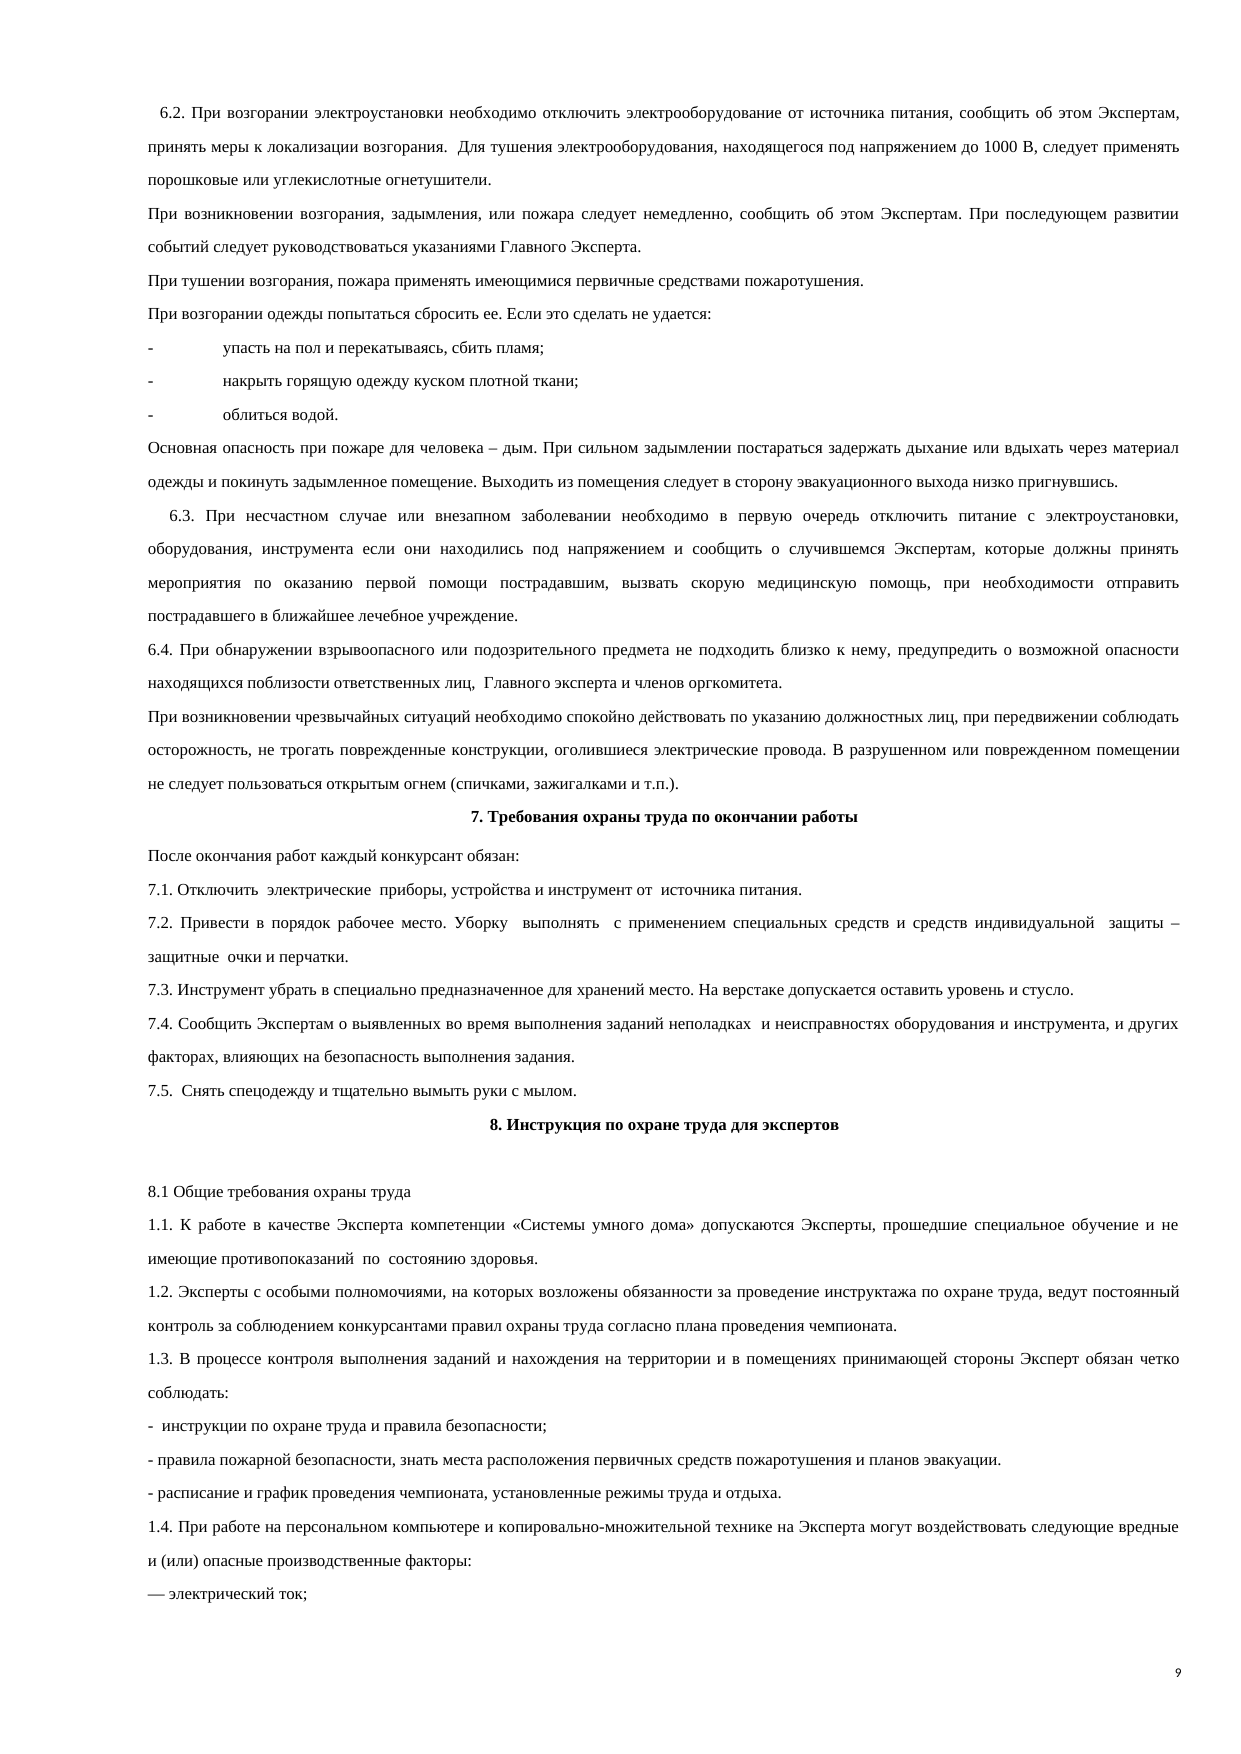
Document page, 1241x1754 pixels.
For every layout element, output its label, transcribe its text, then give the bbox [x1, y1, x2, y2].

text - инструкции по охране труда и правила безопасности; [148, 1402, 1181, 1436]
text 6.3. При несчастном случае или внезапном заболевании необходимо в первую очередь отключить питание с электроустановки, оборудования, инструмента если они находились под напряжением и сообщить о случившемся Экспертам, которые должны принять мероприятия по оказанию первой помощи пострадавшим, вызвать скорую медицинскую помощь, при необходимости отправить пострадавшего в ближайшее лечебное учреждение. [148, 491, 1181, 625]
text 1.2. Эксперты с особыми полномочиями, на которых возложены обязанности за проведение инструктажа по охране труда, ведут постоянный контроль за соблюдением конкурсантами правил охраны труда согласно плана проведения чемпионата. [148, 1268, 1181, 1335]
text При возникновении возгорания, задымления, или пожара следует немедленно, сообщить об этом Экспертам. При последующем развитии событий следует руководствоваться указаниями Главного Эксперта. [148, 189, 1181, 256]
subtitle 7. Требования охраны труда по окончании работы [148, 793, 1181, 827]
text После окончания работ каждый конкурсант обязан: [148, 832, 1181, 865]
text 7.2. Привести в порядок рабочее место. Уборку выполнять с применением специальных средств и средств индивидуальной защиты – защитные очки и перчатки. [148, 899, 1181, 966]
text 7.3. Инструмент убрать в специально предназначенное для хранений место. На верстаке допускается оставить уровень и стусло. [148, 966, 1181, 999]
text При тушении возгорания, пожара применять имеющимися первичные средствами пожаротушения. [148, 256, 1181, 290]
text - правила пожарной безопасности, знать места расположения первичных средств пожаротушения и планов эвакуации. [148, 1436, 1181, 1469]
text - облиться водой. [148, 391, 1181, 424]
text Основная опасность при пожаре для человека – дым. При сильном задымлении постараться задержать дыхание или вдыхать через материал одежды и покинуть задымленное помещение. Выходить из помещения следует в сторону эвакуационного выхода низко пригнувшись. [148, 424, 1181, 491]
text 6.2. При возгорании электроустановки необходимо отключить электрооборудование от источника питания, сообщить об этом Экспертам, принять меры к локализации возгорания. Для тушения электрооборудования, находящегося под напряжением до 1000 В, следует применять порошковые или углекислотные огнетушители. [148, 89, 1181, 189]
text - накрыть горящую одежду куском плотной ткани; [148, 357, 1181, 391]
text 7.1. Отключить электрические приборы, устройства и инструмент от источника питания. [148, 865, 1181, 899]
text При возгорании одежды попытаться сбросить ее. Если это сделать не удается: [148, 290, 1181, 323]
text - упасть на пол и перекатываясь, сбить пламя; [148, 323, 1181, 357]
text 7.4. Сообщить Экспертам о выявленных во время выполнения заданий неполадках и неисправностях оборудования и инструмента, и других факторах, влияющих на безопасность выполнения задания. [148, 999, 1181, 1067]
text 7.5. Снять спецодежду и тщательно вымыть руки с мылом. [148, 1067, 1181, 1100]
text 1.1. К работе в качестве Эксперта компетенции «Системы умного дома» допускаются Эксперты, прошедшие специальное обучение и не имеющие противопоказаний по состоянию здоровья. [148, 1201, 1181, 1268]
text - расписание и график проведения чемпионата, установленные режимы труда и отдыха. [148, 1469, 1181, 1503]
text 8.1 Общие требования охраны труда [148, 1167, 1181, 1201]
text 6.4. При обнаружении взрывоопасного или подозрительного предмета не подходить близко к нему, предупредить о возможной опасности находящихся поблизости ответственных лиц, Главного эксперта и членов оргкомитета. [148, 625, 1181, 692]
text — электрический ток; [148, 1570, 1181, 1603]
text 1.3. В процессе контроля выполнения заданий и нахождения на территории и в помещениях принимающей стороны Эксперт обязан четко соблюдать: [148, 1335, 1181, 1402]
text 8. Инструкция по охране труда для экспертов [148, 1100, 1181, 1134]
text При возникновении чрезвычайных ситуаций необходимо спокойно действовать по указанию должностных лиц, при передвижении соблюдать осторожность, не трогать поврежденные конструкции, оголившиеся электрические провода. В разрушенном или поврежденном помещении не следует пользоваться открытым огнем (спичками, зажигалками и т.п.). [148, 692, 1181, 793]
text 1.4. При работе на персональном компьютере и копировально-множительной технике на Эксперта могут воздействовать следующие вредные и (или) опасные производственные факторы: [148, 1503, 1181, 1570]
